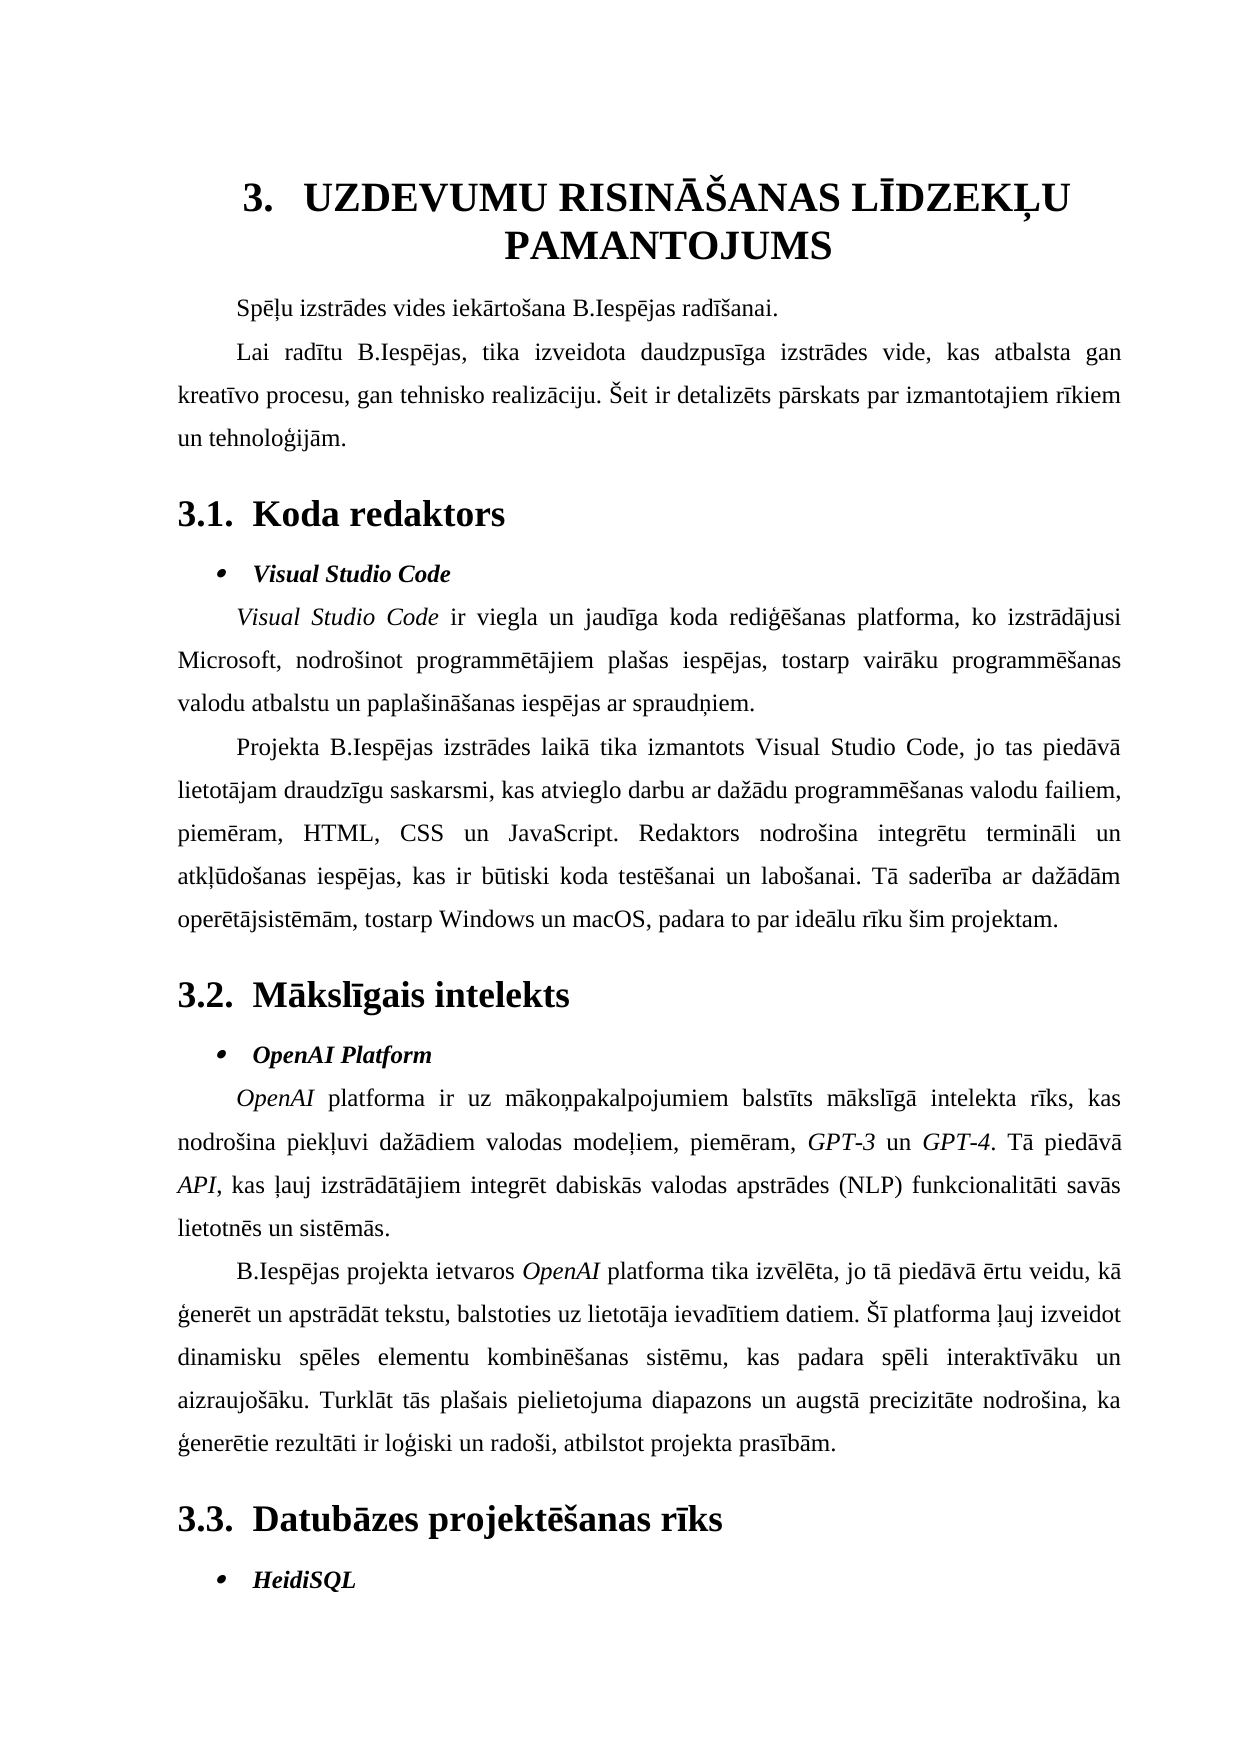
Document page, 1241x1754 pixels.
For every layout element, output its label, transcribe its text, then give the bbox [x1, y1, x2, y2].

text B.Iespējas projekta ietvaros OpenAI platforma tika izvēlēta, jo tā piedāvā ērtu veidu, kā ģenerēt un apstrādāt tekstu, balstoties uz lietotāja ievadītiem datiem. Šī platforma ļauj izveidot dinamisku spēles elementu kombinēšanas sistēmu, kas padara spēli interaktīvāku un aizraujošāku. Turklāt tās plašais pielietojuma diapazons un augstā precizitāte nodrošina, ka ģenerētie rezultāti ir loģiski un radoši, atbilstot projekta prasībām. [177, 1256, 1122, 1457]
text Koda redaktors [177, 491, 1122, 534]
text Spēļu izstrādes vides iekārtošana B.Iespējas radīšanai. [177, 293, 1122, 322]
text uzdevumu risināšanas līdzekļu pamantojums [207, 173, 1122, 268]
text Mākslīgais intelekts [177, 972, 1122, 1015]
text Datubāzes projektēšanas rīks [177, 1497, 1122, 1540]
text Visual Studio Code ir viegla un jaudīga koda rediģēšanas platforma, ko izstrādājusi Microsoft, nodrošinot programmētājiem plašas iespējas, tostarp vairāku programmēšanas valodu atbalstu un paplašināšanas iespējas ar spraudņiem. [177, 602, 1122, 717]
text Lai radītu B.Iespējas, tika izveidota daudzpusīga izstrādes vide, kas atbalsta gan kreatīvo procesu, gan tehnisko realizāciju. Šeit ir detalizēts pārskats par izmantotajiem rīkiem un tehnoloģijām. [177, 337, 1122, 452]
text Projekta B.Iespējas izstrādes laikā tika izmantots Visual Studio Code, jo tas piedāvā lietotājam draudzīgu saskarsmi, kas atvieglo darbu ar dažādu programmēšanas valodu failiem, piemēram, HTML, CSS un JavaScript. Redaktors nodrošina integrētu termināli un atkļūdošanas iespējas, kas ir būtiski koda testēšanai un labošanai. Tā saderība ar dažādām operētājsistēmām, tostarp Windows un macOS, padara to par ideālu rīku šim projektam. [177, 732, 1122, 933]
list Visual Studio Code [215, 559, 1122, 588]
list HeidiSQL [215, 1565, 1122, 1593]
list OpenAI Platform [215, 1040, 1122, 1069]
text OpenAI platforma ir uz mākoņpakalpojumiem balstīts mākslīgā intelekta rīks, kas nodrošina piekļuvi dažādiem valodas modeļiem, piemēram, GPT-3 un GPT-4. Tā piedāvā API, kas ļauj izstrādātājiem integrēt dabiskās valodas apstrādes (NLP) funkcionalitāti savās lietotnēs un sistēmās. [177, 1083, 1122, 1242]
